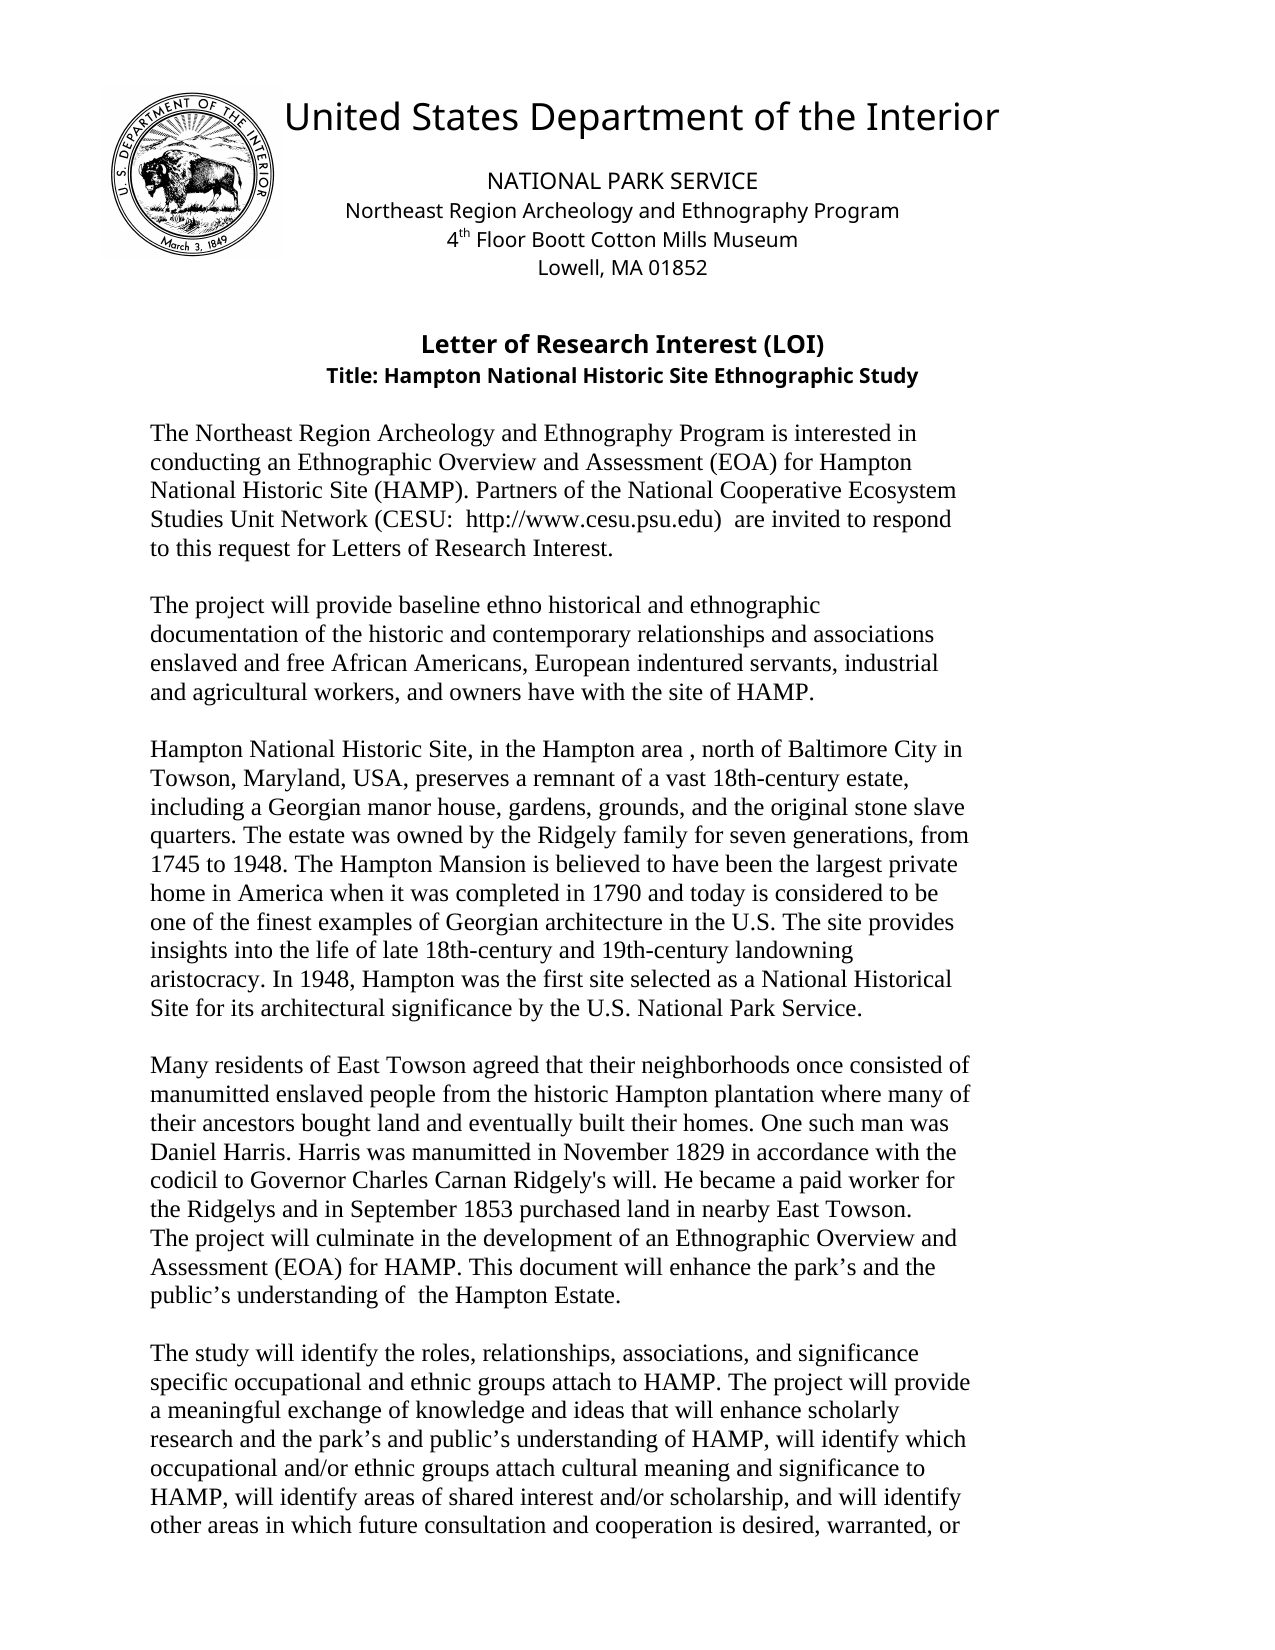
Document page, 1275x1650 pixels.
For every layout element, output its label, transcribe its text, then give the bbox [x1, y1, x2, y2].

text Many residents of East Towson agreed that their neighborhoods once consisted of manumitted enslaved people from the historic Hampton plantation where many of their ancestors bought land and eventually built their homes. One such man was Daniel Harris. Harris was manumitted in November 1829 in accordance with the codicil to Governor Charles Carnan Ridgely's will. He became a paid worker for the Ridgelys and in September 1853 purchased land in nearby East Towson. [150, 1051, 975, 1223]
text Title: Hampton National Historic Site Ethnographic Study [150, 361, 1095, 389]
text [150, 1338, 975, 1539]
text United States Department of the Interior [150, 90, 1095, 141]
text 4th Floor Boott Cotton Mills Museum [150, 225, 1095, 253]
text Letter of Research Interest (LOI) [150, 327, 1095, 361]
text NATIONAL PARK SERVICE [150, 165, 1095, 196]
text The project will provide baseline ethno historical and ethnographic documentation of the historic and contemporary relationships and associations enslaved and free African Americans, European indentured servants, industrial and agricultural workers, and owners have with the site of HAMP. [150, 591, 975, 706]
text The Northeast Region Archeology and Ethnography Program is interested in conducting an Ethnographic Overview and Assessment (EOA) for Hampton National Historic Site (HAMP). Partners of the National Cooperative Ecosystem Studies Unit Network (CESU: http://www.cesu.psu.edu) are invited to respond to this request for Letters of Research Interest. [150, 418, 975, 562]
picture [102, 86, 283, 261]
text Hampton National Historic Site, in the Hampton area , north of Baltimore City in Towson, Maryland, USA, preserves a remnant of a vast 18th-century estate, including a Georgian manor house, gardens, grounds, and the original stone slave quarters. The estate was owned by the Ridgely family for seven generations, from 1745 to 1948. The Hampton Mansion is believed to have been the largest private home in America when it was completed in 1790 and today is considered to be one of the finest examples of Georgian architecture in the U.S. The site provides insights into the life of late 18th-century and 19th-century landowning aristocracy. In 1948, Hampton was the first site selected as a National Historical Site for its architectural significance by the U.S. National Park Service. [150, 734, 975, 1022]
text The project will culminate in the development of an Ethnographic Overview and Assessment (EOA) for HAMP. This document will enhance the park’s and the public’s understanding of the Hampton Estate. [150, 1223, 975, 1309]
text Lowell, MA 01852 [150, 253, 1095, 282]
text Northeast Region Archeology and Ethnography Program [150, 196, 1095, 225]
